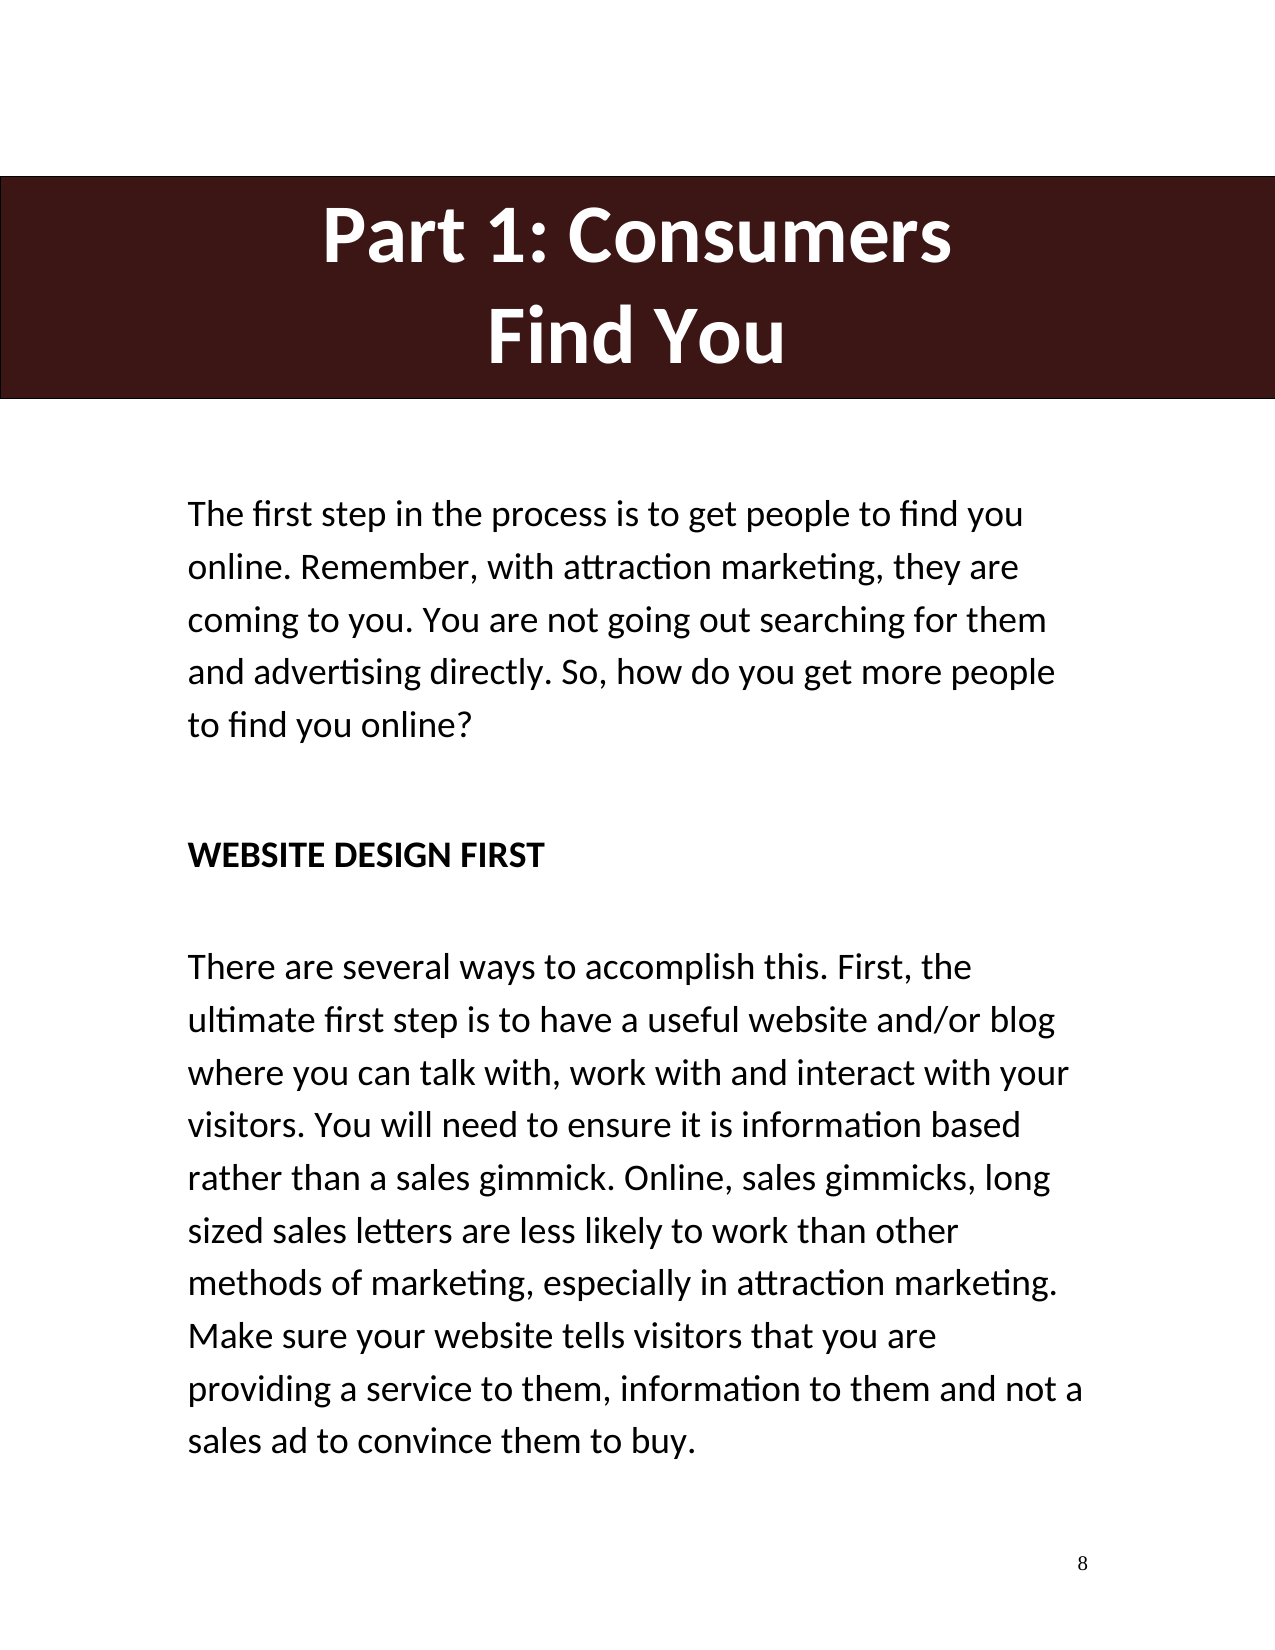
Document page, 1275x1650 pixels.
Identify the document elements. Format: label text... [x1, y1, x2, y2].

text Find You [187, 283, 1087, 385]
text There are several ways to accomplish this. First, the ultimate first step is to have a useful website and/or blog where you can talk with, work with and interact with your visitors. You will need to ensure it is information based rather than a sales gimmick. Online, sales gimmicks, long sized sales letters are less likely to work than other methods of marketing, especially in attraction marketing. [187, 943, 1087, 1305]
text Website Design First [187, 831, 1087, 877]
text The first step in the process is to get people to find you online. Remember, with attraction marketing, they are coming to you. You are not going out searching for them and advertising directly. So, how do you get more people to find you online? [187, 490, 1087, 747]
text Part 1: Consumers [187, 181, 1087, 283]
text Make sure your website tells visitors that you are providing a service to them, information to them and not a sales ad to convince them to buy. [187, 1312, 1087, 1463]
